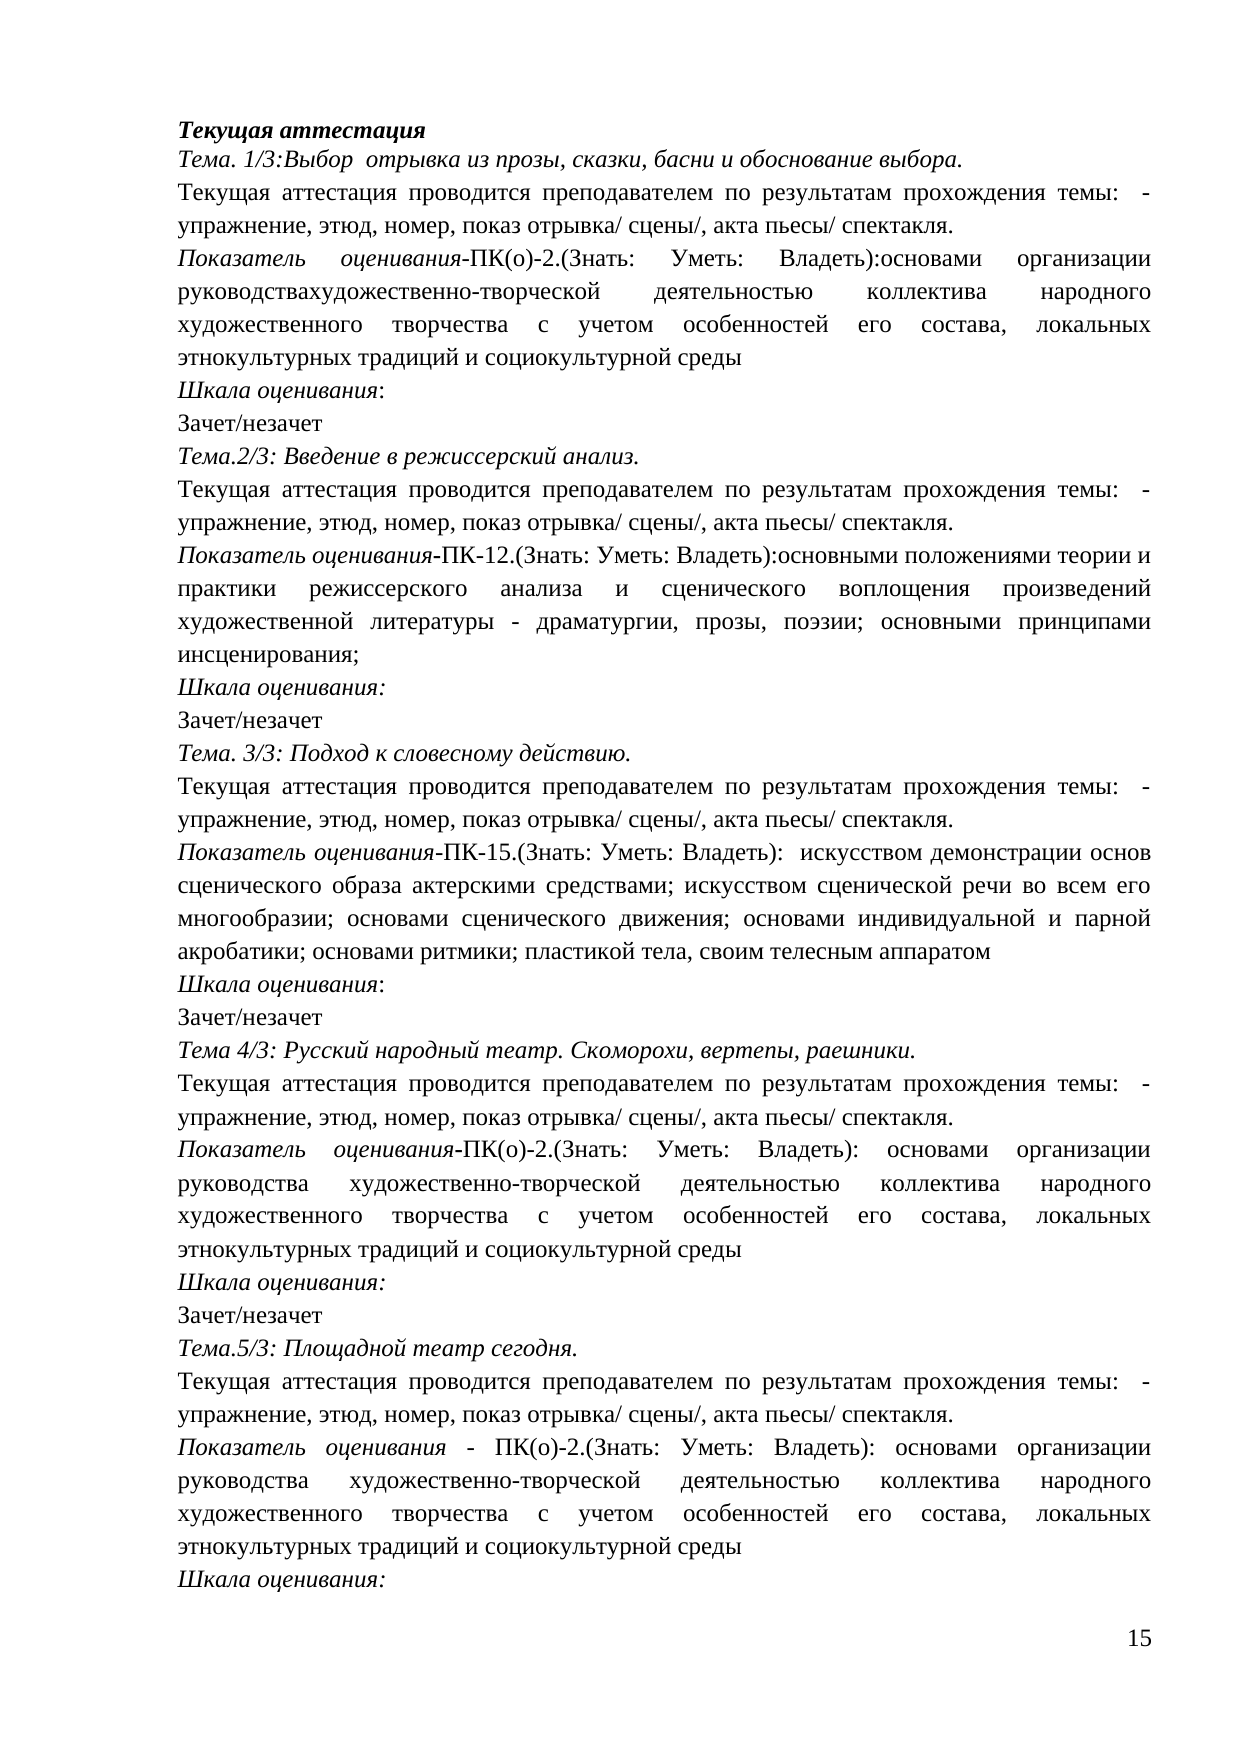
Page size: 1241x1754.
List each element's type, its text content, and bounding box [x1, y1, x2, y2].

text Зачет/незачет [177, 408, 1152, 437]
text Тема. 3/3: Подход к словесному действию. [177, 738, 1152, 767]
text Шкала оценивания: [177, 375, 1152, 404]
text Текущая аттестация проводится преподавателем по результатам прохождения темы: -упражнение, этюд, номер, показ отрывка/ сцены/, акта пьесы/ спектакля. [177, 1366, 1152, 1427]
text Текущая аттестация [177, 118, 1152, 144]
text Шкала оценивания: [177, 672, 1152, 701]
text Шкала оценивания: [177, 1564, 1152, 1593]
text Текущая аттестация проводится преподавателем по результатам прохождения темы: -упражнение, этюд, номер, показ отрывка/ сцены/, акта пьесы/ спектакля. [177, 771, 1152, 833]
text Текущая аттестация проводится преподавателем по результатам прохождения темы: -упражнение, этюд, номер, показ отрывка/ сцены/, акта пьесы/ спектакля. [177, 1068, 1152, 1130]
text Шкала оценивания: [177, 1267, 1152, 1295]
text Текущая аттестация проводится преподавателем по результатам прохождения темы: -упражнение, этюд, номер, показ отрывка/ сцены/, акта пьесы/ спектакля. [177, 177, 1152, 239]
text Зачет/незачет [177, 1002, 1152, 1031]
text Показатель оценивания-ПК-15.(Знать: Уметь: Владеть): искусством демонстрации основ сценического образа актерскими средствами; искусством сценической речи во всем его многообразии; основами сценического движения; основами индивидуальной и парной акробатики; основами ритмики; пластикой тела, своим телесным аппаратом [177, 837, 1152, 965]
text Зачет/незачет [177, 705, 1152, 734]
text Шкала оценивания: [177, 969, 1152, 998]
text Тема. 1/3:Выбор отрывка из прозы, сказки, басни и обоснование выбора. [177, 144, 1152, 173]
text Тема 4/3: Русский народный театр. Скоморохи, вертепы, раешники. [177, 1036, 1152, 1064]
text Текущая аттестация проводится преподавателем по результатам прохождения темы: -упражнение, этюд, номер, показ отрывка/ сцены/, акта пьесы/ спектакля. [177, 474, 1152, 536]
text Зачет/незачет [177, 1300, 1152, 1328]
text Тема.2/3: Введение в режиссерский анализ. [177, 441, 1152, 470]
text Показатель оценивания-ПК-12.(Знать: Уметь: Владеть):основными положениями теории и практики режиссерского анализа и сценического воплощения произведений художественной литературы - драматургии, прозы, поэзии; основными принципами инсценирования; [177, 540, 1152, 668]
text Тема.5/3: Площадной театр сегодня. [177, 1333, 1152, 1361]
